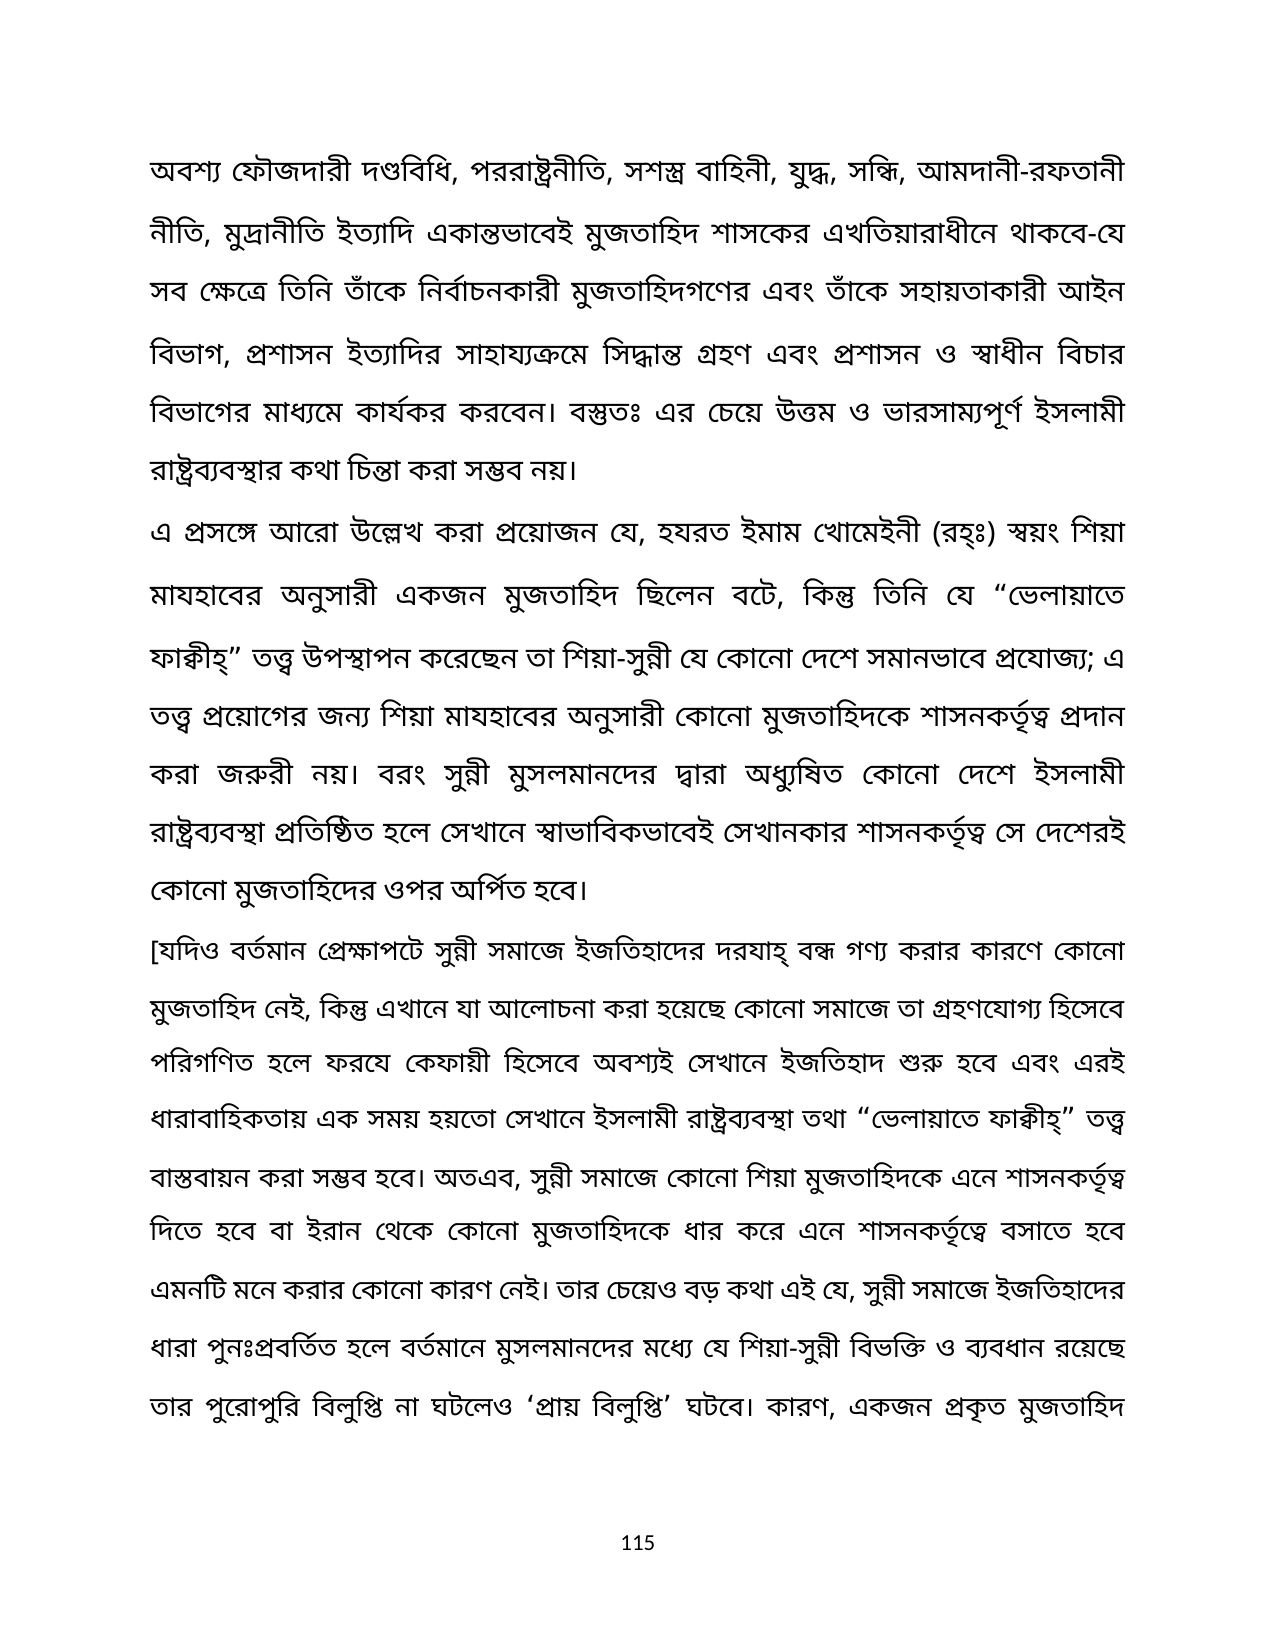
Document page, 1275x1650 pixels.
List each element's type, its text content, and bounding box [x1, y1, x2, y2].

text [150, 931, 1125, 1427]
text অবশ্য ফৌজদারী দণ্ডবিধি, পররাষ্ট্রনীতি, সশস্ত্র বাহিনী, যুদ্ধ, সন্ধি, আমদানী-রফতানী নীতি, মুদ্রানীতি ইত্যাদি একান্তভাবেই মুজতাহিদ শাসকের এখতিয়ারাধীনে থাকবে-যে সব ক্ষেত্রে তিনি তাঁকে নির্বাচনকারী মুজতাহিদগণের এবং তাঁকে সহায়তাকারী আইন বিভাগ, প্রশাসন ইত্যাদির সাহায্যক্রমে সিদ্ধান্ত গ্রহণ এবং প্রশাসন ও স্বাধীন বিচার বিভাগের মাধ্যমে কার্যকর করবেন। বস্তুতঃ এর চেয়ে উত্তম ও ভারসাম্যপূর্ণ ইসলামী রাষ্ট্রব্যবস্থার কথা চিন্তা করা সম্ভব নয়। [150, 150, 1125, 492]
text এ প্রসঙ্গে আরো উল্লেখ করা প্রয়োজন যে, হযরত ইমাম খোমেইনী (রহ্ঃ) স্বয়ং শিয়া মাযহাবের অনুসারী একজন মুজতাহিদ ছিলেন বটে, কিন্তু তিনি যে “ভেলায়াতে ফাক্বীহ্” তত্ত্ব উপস্থাপন করেছেন তা শিয়া-সুন্নী যে কোনো দেশে সমানভাবে প্রযোজ্য; এ তত্ত্ব প্রয়োগের জন্য শিয়া মাযহাবের অনুসারী কোনো মুজতাহিদকে শাসনকর্তৃত্ব প্রদান করা জরুরী নয়। বরং সুন্নী মুসলমানদের দ্বারা অধ্যুষিত কোনো দেশে ইসলামী রাষ্ট্রব্যবস্থা প্রতিষ্ঠিত হলে সেখানে স্বাভাবিকভাবেই সেখানকার শাসনকর্তৃত্ব সে দেশেরই কোনো মুজতাহিদের ওপর অর্পিত হবে। [150, 512, 1125, 912]
